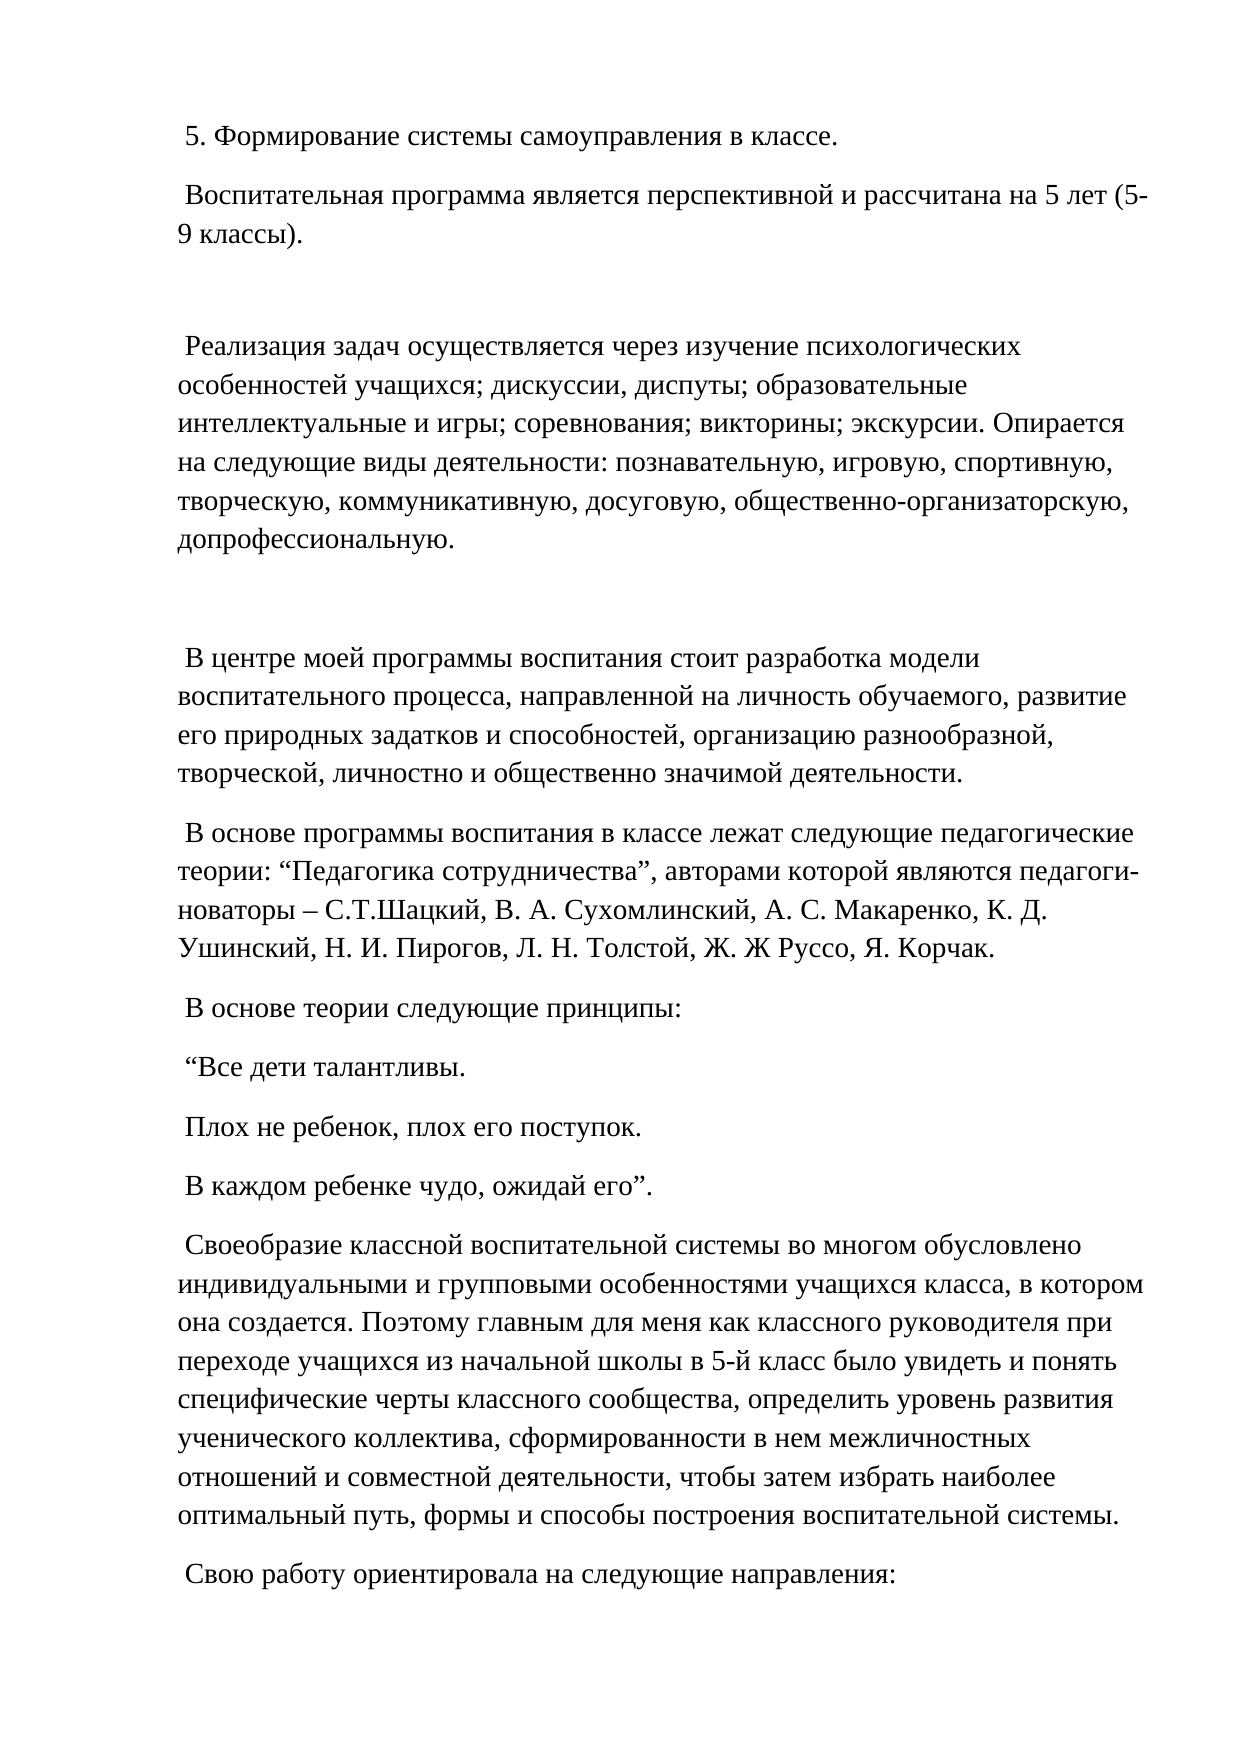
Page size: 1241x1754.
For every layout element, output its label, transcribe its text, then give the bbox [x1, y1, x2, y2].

text “Все дети талантливы. [177, 1049, 1152, 1083]
text В основе теории следующие принципы: [177, 990, 1152, 1023]
text В центре моей программы воспитания стоит разработка модели воспитательного процесса, направленной на личность обучаемого, развитие его природных задатков и способностей, организацию разнообразной, творческой, личностно и общественно значимой деятельности. [177, 640, 1152, 789]
text Реализация задач осуществляется через изучение психологических особенностей учащихся; дискуссии, диспуты; образовательные интеллектуальные и игры; соревнования; викторины; экскурсии. Опирается на следующие виды деятельности: познавательную, игровую, спортивную, творческую, коммуникативную, досуговую, общественно-организаторскую, допрофессиональную. [177, 328, 1152, 555]
text В основе программы воспитания в классе лежат следующие педагогические теории: “Педагогика сотрудничества”, авторами которой являются педагоги-новаторы – С.Т.Шацкий, В. А. Сухомлинский, А. С. Макаренко, К. Д. Ушинский, Н. И. Пирогов, Л. Н. Толстой, Ж. Ж Руссо, Я. Корчак. [177, 815, 1152, 964]
text В каждом ребенке чудо, ожидай его”. [177, 1168, 1152, 1202]
text Воспитательная программа является перспективной и рассчитана на 5 лет (5-9 классы). [177, 177, 1152, 249]
text 5. Формирование системы самоуправления в классе. [177, 118, 1152, 152]
text Плох не ребенок, плох его поступок. [177, 1109, 1152, 1142]
text Свою работу ориентировала на следующие направления: [177, 1557, 1152, 1590]
text Своеобразие классной воспитательной системы во многом обусловлено индивидуальными и групповыми особенностями учащихся класса, в котором она создается. Поэтому главным для меня как классного руководителя при переходе учащихся из начальной школы в 5-й класс было увидеть и понять специфические черты классного сообщества, определить уровень развития ученического коллектива, сформированности в нем межличностных отношений и совместной деятельности, чтобы затем избрать наиболее оптимальный путь, формы и способы построения воспитательной системы. [177, 1227, 1152, 1531]
